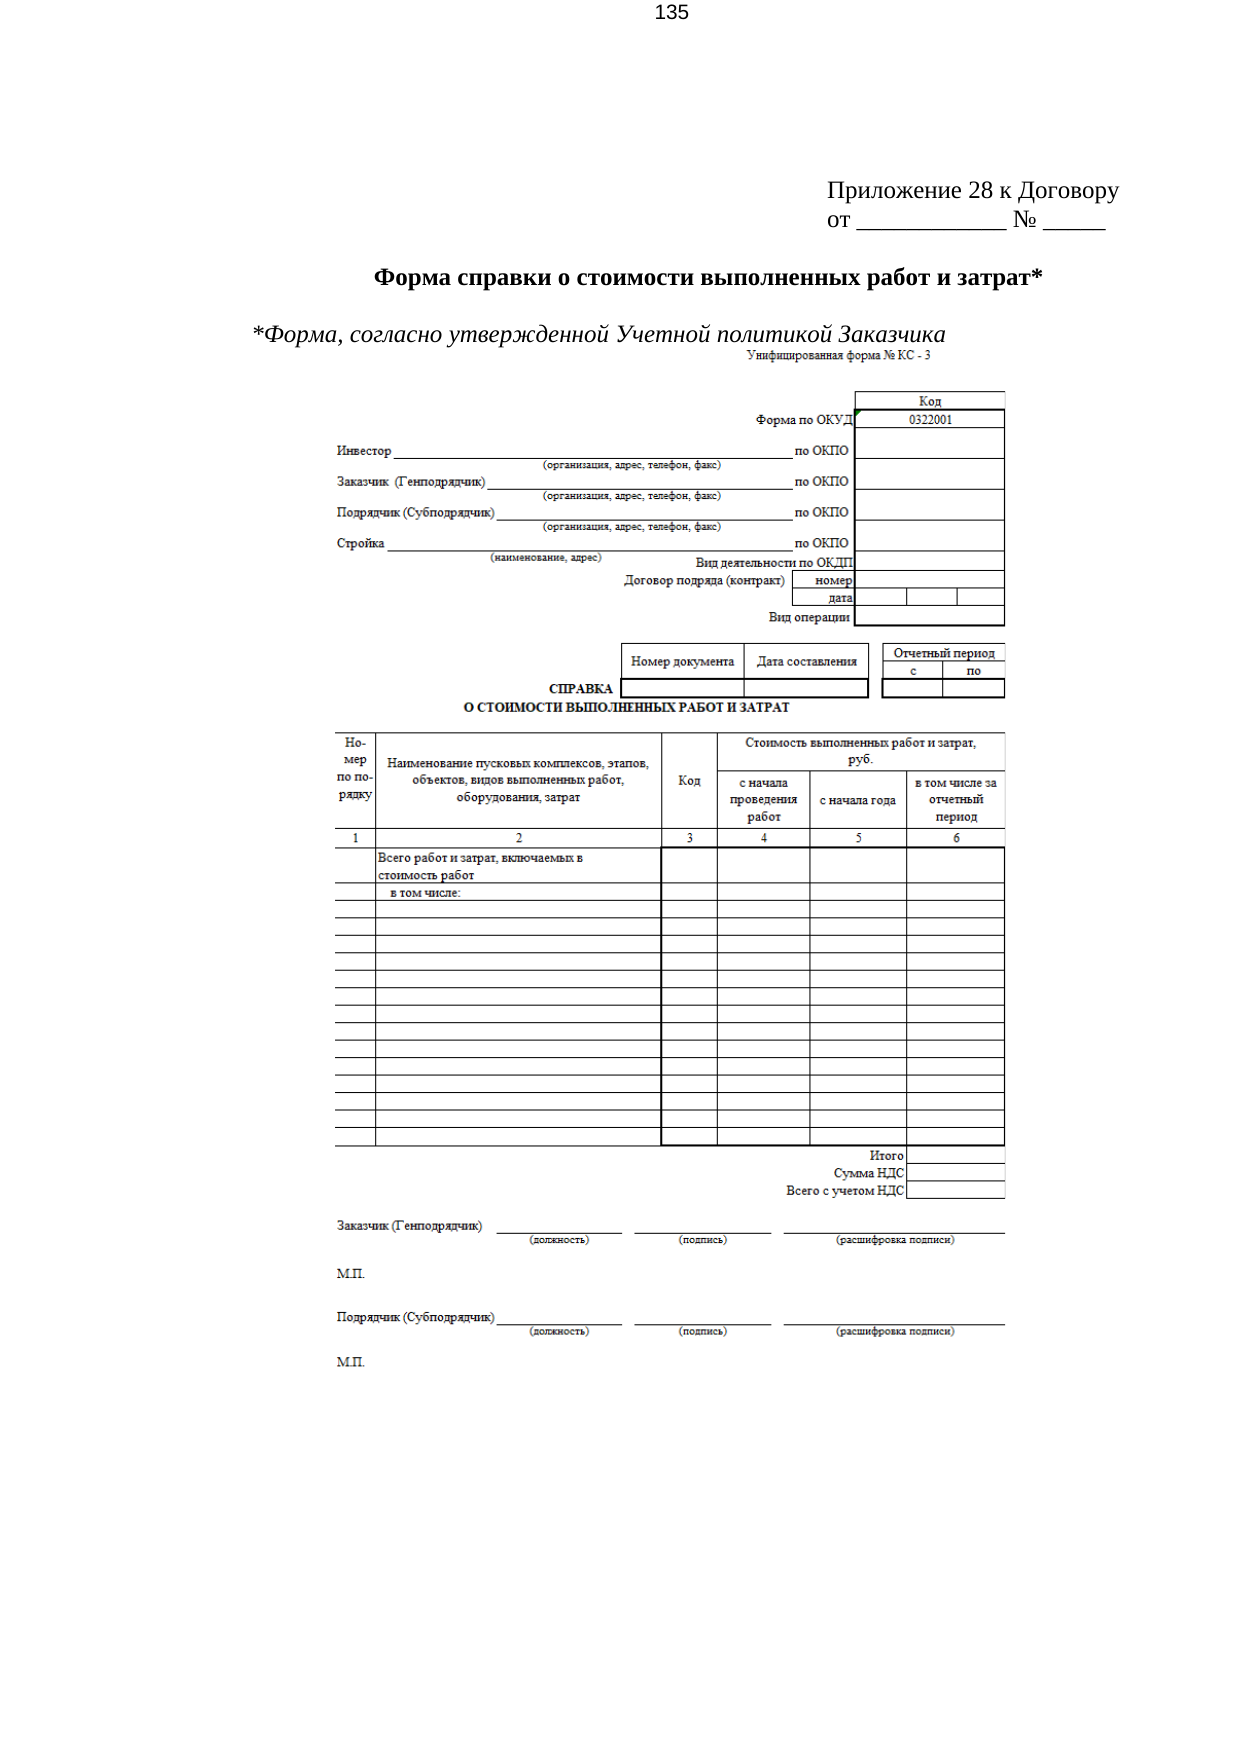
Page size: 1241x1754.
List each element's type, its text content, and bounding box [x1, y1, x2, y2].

picture [334, 348, 1006, 1388]
text Приложение 28 к Договору [827, 176, 1166, 204]
text *Форма, согласно утвержденной Учетной политикой Заказчика [177, 319, 1166, 348]
text Форма справки о стоимости выполненных работ и затрат* [177, 262, 1166, 291]
text от ____________ № _____ [827, 204, 1166, 233]
